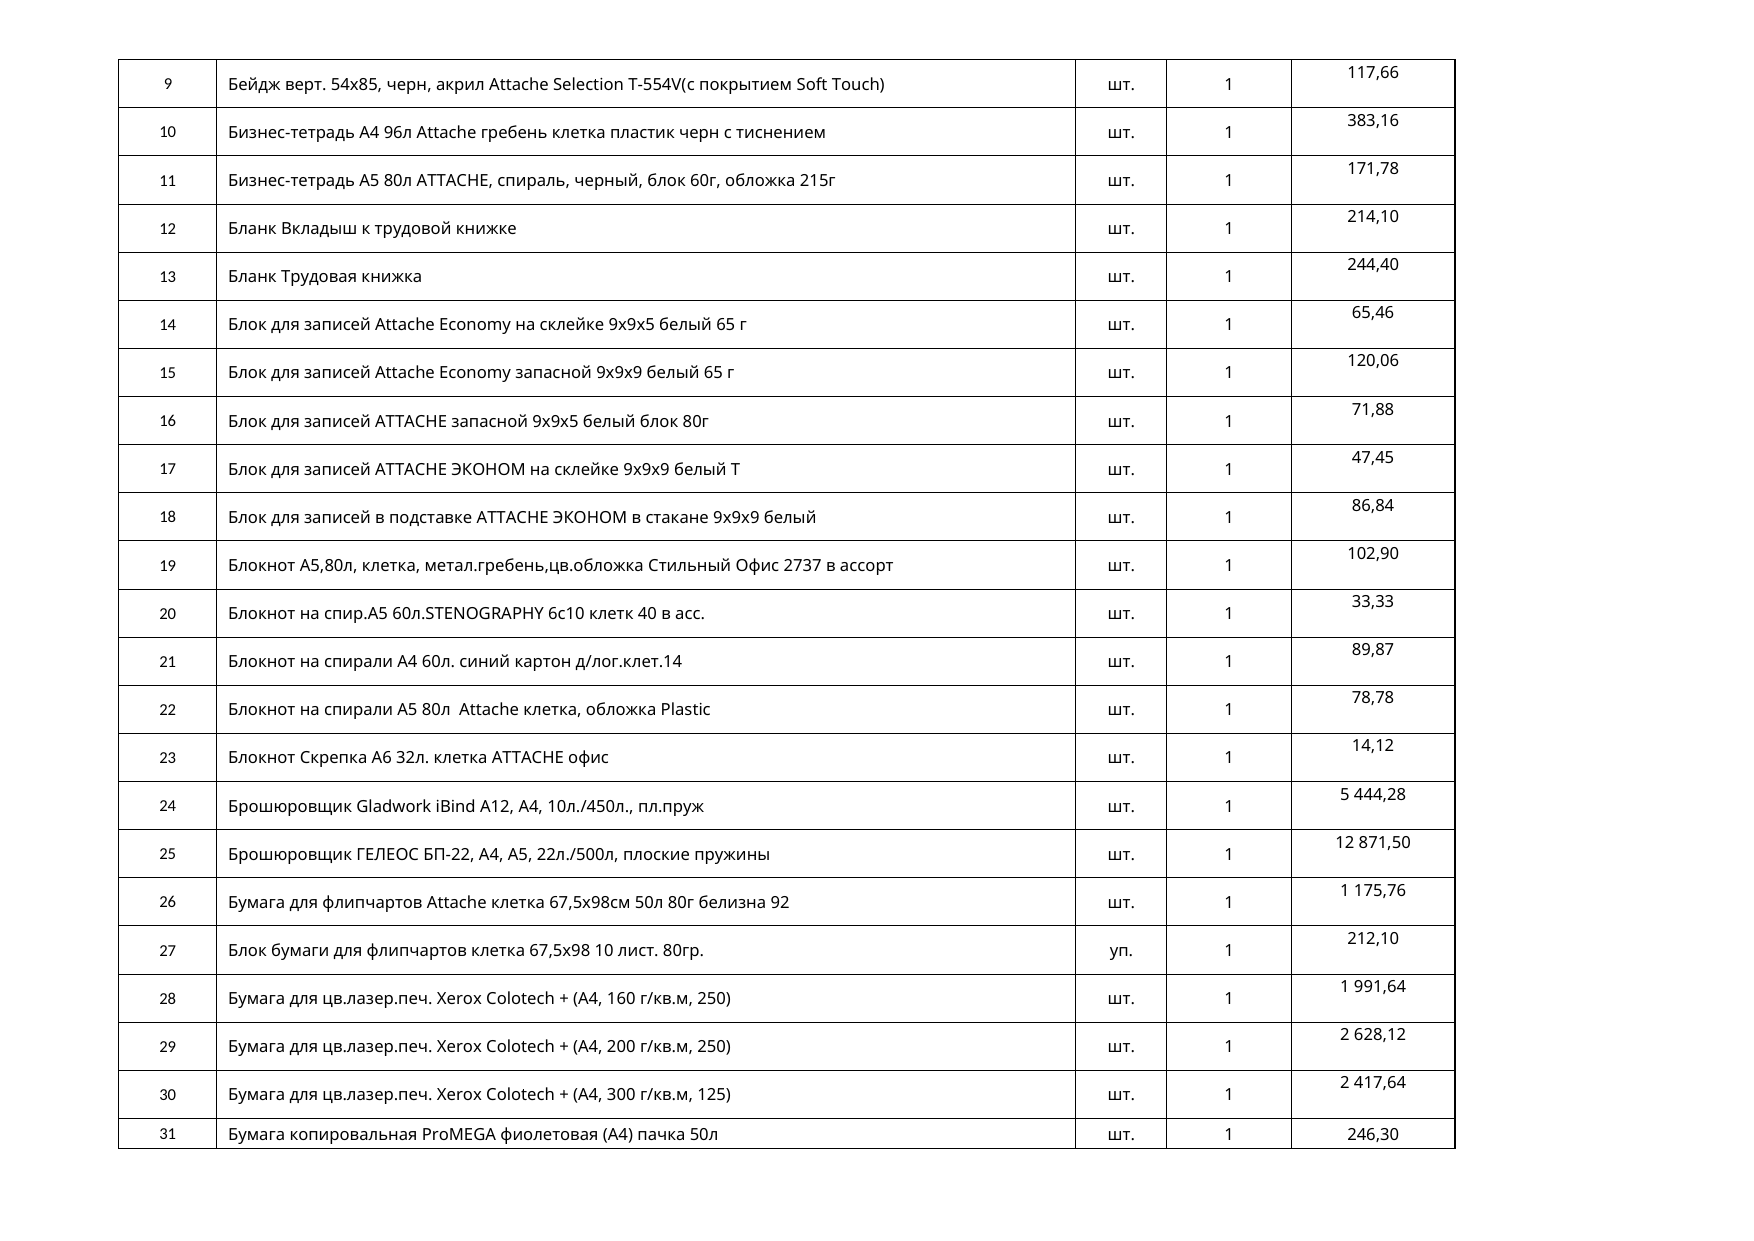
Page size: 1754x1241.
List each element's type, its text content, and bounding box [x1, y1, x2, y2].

table_cell Бумага для цв.лазер.печ. Xerox Colotech + (A4, 160 г/кв.м, 250) [217, 975, 1075, 1022]
table_cell 1 [1167, 156, 1291, 203]
table_cell Брошюровщик Gladwork iBind A12, А4, 10л./450л., пл.пруж [217, 782, 1075, 829]
table_cell 21 [119, 638, 216, 685]
table_cell 1 [1167, 301, 1291, 348]
table_cell 1 [1167, 1023, 1291, 1070]
table_cell 1 175,76 [1292, 878, 1454, 925]
table_cell шт. [1076, 975, 1166, 1022]
table_cell 5 444,28 [1292, 782, 1454, 829]
table_cell Блокнот на спир.А5 60л.STENOGRAPHY 6с10 клетк 40 в асс. [217, 590, 1075, 637]
table_cell 15 [119, 349, 216, 396]
table_cell 12 871,50 [1292, 830, 1454, 877]
table_cell 13 [119, 253, 216, 300]
table_cell Блокнот на спирали А4 60л. синий картон д/лог.клет.14 [217, 638, 1075, 685]
table_cell шт. [1076, 541, 1166, 588]
table_cell шт. [1076, 878, 1166, 925]
table_cell Блокнот А5,80л, клетка, метал.гребень,цв.обложка Стильный Офис 2737 в ассорт [217, 541, 1075, 588]
table_cell Бизнес-тетрадь А4 96л Attache гребень клетка пластик черн с тиснением [217, 108, 1075, 155]
table_cell Блок для записей ATTACHE запасной 9х9х5 белый блок 80г [217, 397, 1075, 444]
table_cell 20 [119, 590, 216, 637]
table_cell 2 417,64 [1292, 1071, 1454, 1118]
table_cell Блок для записей в подставке ATTACHE ЭКОНОМ в стакане 9х9х9 белый [217, 493, 1075, 540]
table_cell 117,66 [1292, 60, 1454, 107]
table_cell шт. [1076, 1071, 1166, 1118]
table_cell шт. [1076, 397, 1166, 444]
table_cell 71,88 [1292, 397, 1454, 444]
table_cell 33,33 [1292, 590, 1454, 637]
table_cell Бланк Трудовая книжка [217, 253, 1075, 300]
table_cell Бумага для цв.лазер.печ. Xerox Colotech + (A4, 200 г/кв.м, 250) [217, 1023, 1075, 1070]
table_cell 1 [1167, 349, 1291, 396]
table_cell Блок для записей Attache Economy на склейке 9х9х5 белый 65 г [217, 301, 1075, 348]
table_cell шт. [1076, 205, 1166, 252]
table_cell 86,84 [1292, 493, 1454, 540]
table_cell шт. [1076, 830, 1166, 877]
table_cell 214,10 [1292, 205, 1454, 252]
table_cell Блок бумаги для флипчартов клетка 67,5х98 10 лист. 80гр. [217, 926, 1075, 973]
table_cell 78,78 [1292, 686, 1454, 733]
table_cell 23 [119, 734, 216, 781]
table_cell 89,87 [1292, 638, 1454, 685]
table_cell 1 [1167, 253, 1291, 300]
table_cell 171,78 [1292, 156, 1454, 203]
table_cell 25 [119, 830, 216, 877]
table_cell 17 [119, 445, 216, 492]
table_cell шт. [1076, 590, 1166, 637]
table_cell Бумага для флипчартов Attache клетка 67,5х98см 50л 80г белизна 92 [217, 878, 1075, 925]
table_cell Бумага копировальная ProMEGA фиолетовая (А4) пачка 50л [217, 1119, 1075, 1148]
table_cell 26 [119, 878, 216, 925]
table_cell 47,45 [1292, 445, 1454, 492]
table_cell 16 [119, 397, 216, 444]
table_cell Блокнот на спирали А5 80л Attache клетка, обложка Plastic [217, 686, 1075, 733]
table_cell 18 [119, 493, 216, 540]
table_cell Бизнес-тетрадь А5 80л ATTACHE, спираль, черный, блок 60г, обложка 215г [217, 156, 1075, 203]
table_cell шт. [1076, 686, 1166, 733]
table_cell шт. [1076, 782, 1166, 829]
table_cell Бейдж верт. 54x85, черн, акрил Attache Selection T-554V(с покрытием Soft Touch) [217, 60, 1075, 107]
table_cell 1 [1167, 445, 1291, 492]
table_cell 1 [1167, 975, 1291, 1022]
table_cell 2 628,12 [1292, 1023, 1454, 1070]
table_cell 1 [1167, 734, 1291, 781]
table_cell 1 [1167, 590, 1291, 637]
table_cell 1 [1167, 782, 1291, 829]
table_cell 383,16 [1292, 108, 1454, 155]
table_cell 120,06 [1292, 349, 1454, 396]
table_cell 212,10 [1292, 926, 1454, 973]
table_cell шт. [1076, 493, 1166, 540]
table_cell 11 [119, 156, 216, 203]
table_cell 102,90 [1292, 541, 1454, 588]
table_cell 14,12 [1292, 734, 1454, 781]
table_cell Блок для записей ATTACHE ЭКОНОМ на склейке 9х9х9 белый Т [217, 445, 1075, 492]
table_cell 1 [1167, 108, 1291, 155]
table_cell 1 [1167, 926, 1291, 973]
table_cell шт. [1076, 734, 1166, 781]
table_cell шт. [1076, 156, 1166, 203]
table_cell 1 [1167, 541, 1291, 588]
table_cell Блокнот Скрепка А6 32л. клетка ATTACHE офис [217, 734, 1075, 781]
table_cell 30 [119, 1071, 216, 1118]
table_cell шт. [1076, 253, 1166, 300]
table_cell 28 [119, 975, 216, 1022]
table_cell 29 [119, 1023, 216, 1070]
table_cell 1 [1167, 493, 1291, 540]
table_cell 246,30 [1292, 1119, 1454, 1148]
table_cell уп. [1076, 926, 1166, 973]
table_cell шт. [1076, 1023, 1166, 1070]
table_cell шт. [1076, 301, 1166, 348]
table_cell Брошюровщик ГЕЛЕОС БП-22, A4, А5, 22л./500л, плоские пружины [217, 830, 1075, 877]
table_cell 14 [119, 301, 216, 348]
table_cell 1 [1167, 1071, 1291, 1118]
table_cell шт. [1076, 108, 1166, 155]
table_cell шт. [1076, 638, 1166, 685]
table_cell 1 [1167, 1119, 1291, 1148]
table_cell 1 [1167, 686, 1291, 733]
table_cell 24 [119, 782, 216, 829]
table_cell 1 [1167, 60, 1291, 107]
table_cell шт. [1076, 60, 1166, 107]
table_cell 1 [1167, 638, 1291, 685]
table_cell 1 [1167, 205, 1291, 252]
table_cell шт. [1076, 1119, 1166, 1148]
table_cell 65,46 [1292, 301, 1454, 348]
table_cell 1 [1167, 830, 1291, 877]
table_cell Бумага для цв.лазер.печ. Xerox Colotech + (A4, 300 г/кв.м, 125) [217, 1071, 1075, 1118]
table_cell 1 991,64 [1292, 975, 1454, 1022]
table_cell 19 [119, 541, 216, 588]
table_cell 31 [119, 1119, 216, 1148]
table_cell 22 [119, 686, 216, 733]
table_cell 1 [1167, 397, 1291, 444]
table_cell 10 [119, 108, 216, 155]
table_cell шт. [1076, 445, 1166, 492]
table_cell 9 [119, 60, 216, 107]
table_cell Бланк Вкладыш к трудовой книжке [217, 205, 1075, 252]
table_cell 1 [1167, 878, 1291, 925]
table_cell шт. [1076, 349, 1166, 396]
table_cell Блок для записей Attache Economy запасной 9х9х9 белый 65 г [217, 349, 1075, 396]
table_cell 27 [119, 926, 216, 973]
table_cell 244,40 [1292, 253, 1454, 300]
table_cell 12 [119, 205, 216, 252]
